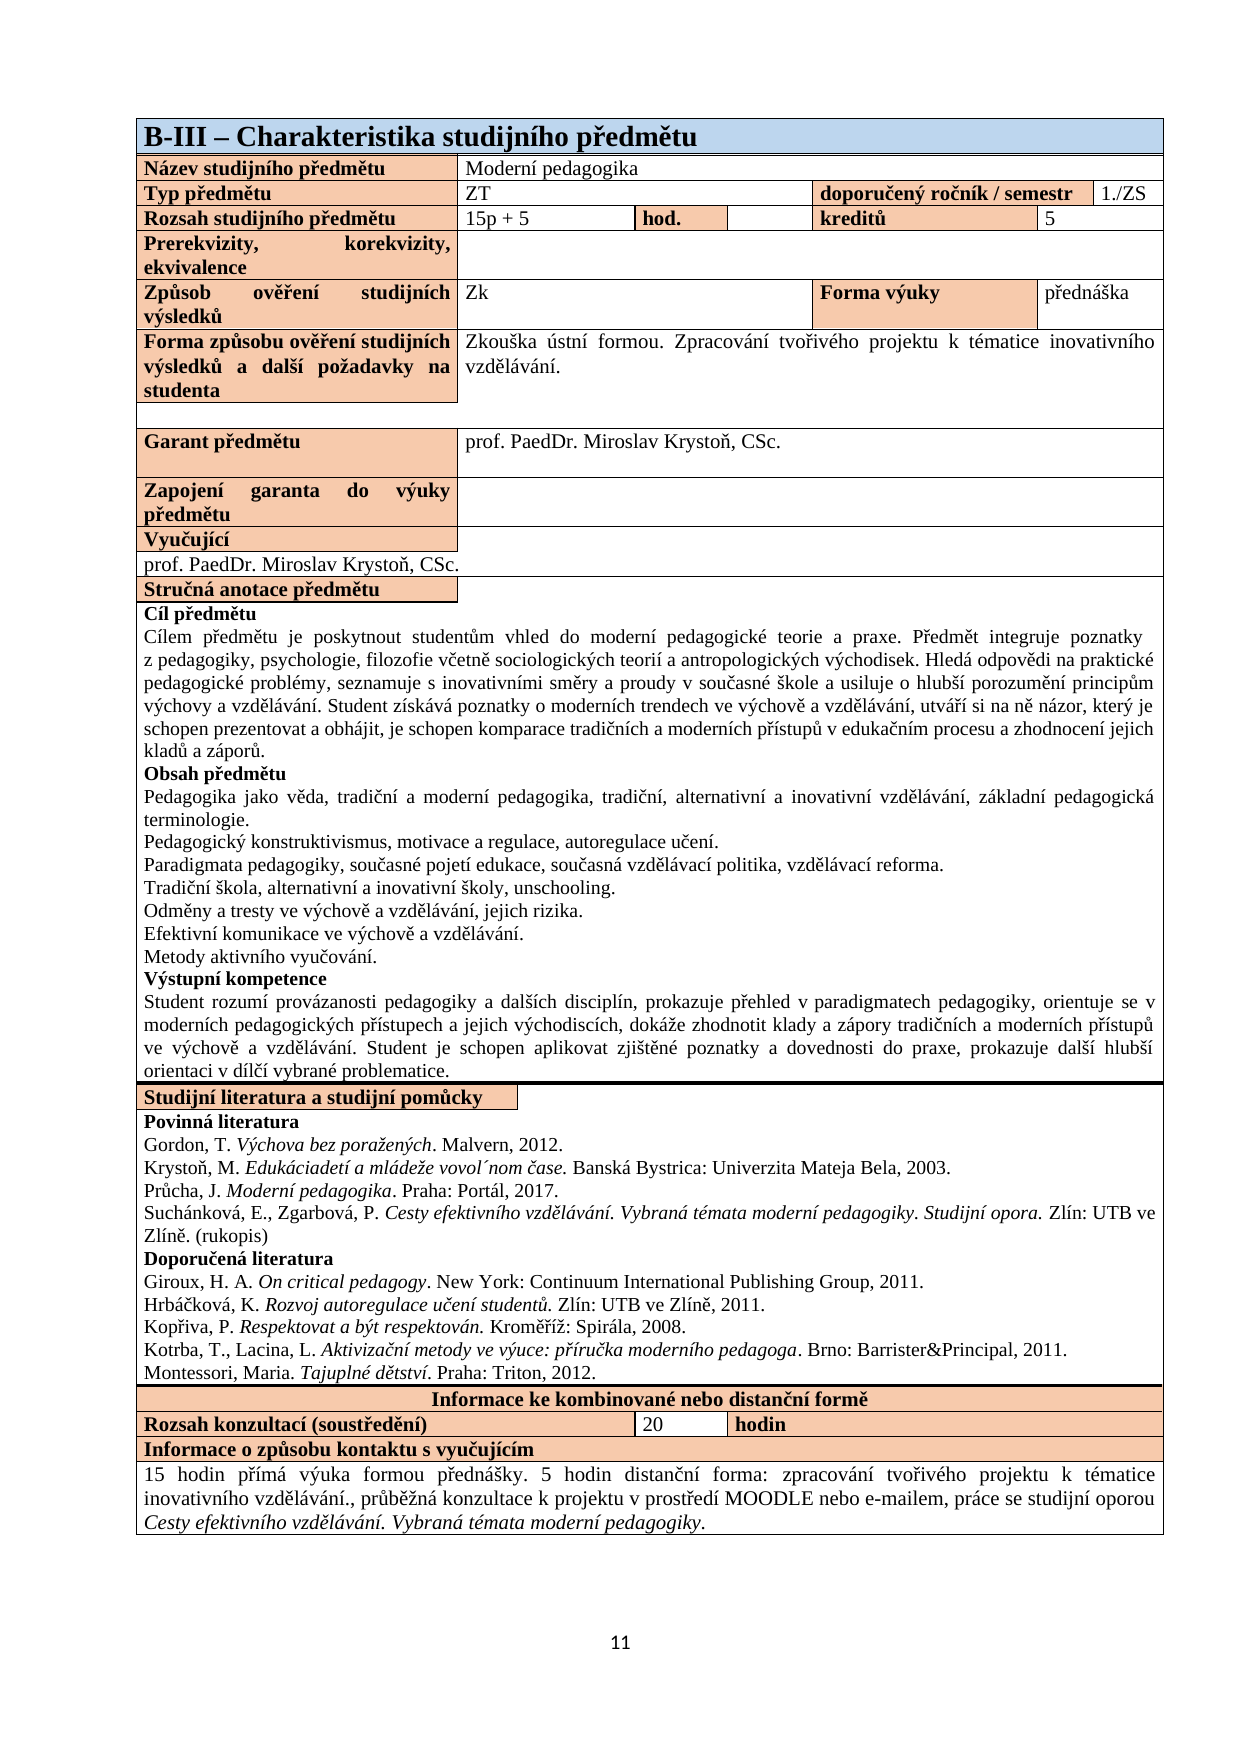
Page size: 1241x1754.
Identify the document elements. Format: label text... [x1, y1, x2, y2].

table_cell Vyučující [137, 527, 457, 551]
table_cell 1./ZS [1094, 181, 1163, 205]
table_cell prof. PaedDr. Miroslav Krystoň, CSc. [137, 551, 1163, 576]
table_cell [458, 577, 1163, 601]
table_cell 15p + 5 [458, 206, 634, 230]
table_cell prof. PaedDr. Miroslav Krystoň, CSc. [458, 429, 1163, 477]
table_cell Forma způsobu ověření studijních výsledků a další požadavky na studenta [137, 330, 457, 402]
table_cell Rozsah studijního předmětu [137, 206, 457, 230]
table_cell [518, 1085, 1163, 1109]
table_cell Forma výuky [813, 280, 1037, 328]
table_cell Zapojení garanta do výuky předmětu [137, 478, 457, 526]
table_cell Zkouška ústní formou. Zpracování tvořivého projektu k tématice inovativního vzdělávání. [458, 330, 1163, 402]
table_cell kreditů [813, 206, 1037, 230]
table_cell přednáška [1038, 280, 1163, 328]
table_cell Prerekvizity, korekvizity, ekvivalence [137, 231, 457, 279]
table_cell Povinná literatura Gordon, T. Výchova bez poražených. Malvern, 2012. Krystoň, M. Edukáciadetí a mládeže vovol´nom čase. Banská Bystrica: Univerzita Mateja Bela, 2003. Průcha, J. Moderní pedagogika. Praha: Portál, 2017. Suchánková, E., Zgarbová, P. Cesty efektivního vzdělávání. Vybraná témata moderní pedagogiky. Studijní opora. Zlín: UTB ve Zlíně. (rukopis) Doporučená literatura Giroux, H. A. On critical pedagogy. New York: Continuum International Publishing Group, 2011. Hrbáčková, K. Rozvoj autoregulace učení studentů. Zlín: UTB ve Zlíně, 2011. Kopřiva, P. Respektovat a být respektován. Kroměříž: Spirála, 2008. Kotrba, T., Lacina, L. Aktivizační metody ve výuce: příručka moderního pedagoga. Brno: Barrister&Principal, 2011. Montessori, Maria. Tajuplné dětství. Praha: Triton, 2012. [137, 1109, 1163, 1384]
table_cell hodin [728, 1411, 1163, 1436]
table_cell [458, 478, 1163, 526]
table_cell Cíl předmětu Cílem předmětu je poskytnout studentům vhled do moderní pedagogické teorie a praxe. Předmět integruje poznatky z pedagogiky, psychologie, filozofie včetně sociologických teorií a antropologických východisek. Hledá odpovědi na praktické pedagogické problémy, seznamuje s inovativními směry a proudy v současné škole a usiluje o hlubší porozumění principům výchovy a vzdělávání. Student získává poznatky o moderních trendech ve výchově a vzdělávání, utváří si na ně názor, který je schopen prezentovat a obhájit, je schopen komparace tradičních a moderních přístupů v edukačním procesu a zhodnocení jejich kladů a záporů. Obsah předmětu Pedagogika jako věda, tradiční a moderní pedagogika, tradiční, alternativní a inovativní vzdělávání, základní pedagogická terminologie. Pedagogický konstruktivismus, motivace a regulace, autoregulace učení. Paradigmata pedagogiky, současné pojetí edukace, současná vzdělávací politika, vzdělávací reforma. Tradiční škola, alternativní a inovativní školy, unschooling. Odměny a tresty ve výchově a vzdělávání, jejich rizika. Efektivní komunikace ve výchově a vzdělávání. Metody aktivního vyučování. Výstupní kompetence Student rozumí provázanosti pedagogiky a dalších disciplín, prokazuje přehled v paradigmatech pedagogiky, orientuje se v moderních pedagogických přístupech a jejich východiscích, dokáže zhodnotit klady a zápory tradičních a moderních přístupů ve výchově a vzdělávání. Student je schopen aplikovat zjištěné poznatky a dovednosti do praxe, prokazuje další hlubší orientaci v dílčí vybrané problematice. [137, 601, 1163, 1081]
table_cell [728, 206, 812, 230]
table_cell Zk [458, 280, 812, 328]
table_cell doporučený ročník / semestr [813, 181, 1093, 205]
table_cell Název studijního předmětu [137, 156, 457, 180]
table_cell Informace o způsobu kontaktu s vyučujícím [137, 1437, 1163, 1461]
table_cell Způsob ověření studijních výsledků [137, 280, 457, 328]
table_cell [458, 231, 1163, 279]
table_cell hod. [636, 206, 727, 230]
table_cell Studijní literatura a studijní pomůcky [137, 1085, 517, 1109]
table_cell 5 [1038, 206, 1163, 230]
table_cell 20 [636, 1412, 727, 1436]
table_cell 15 hodin přímá výuka formou přednášky. 5 hodin distanční forma: zpracování tvořivého projektu k tématice inovativního vzdělávání., průběžná konzultace k projektu v prostředí MOODLE nebo e-mailem, práce se studijní oporou Cesty efektivního vzdělávání. Vybraná témata moderní pedagogiky. [137, 1462, 1163, 1534]
table_cell [137, 402, 1163, 428]
table_cell Rozsah konzultací (soustředění) [137, 1412, 634, 1436]
table_cell ZT [458, 181, 812, 205]
table_cell Moderní pedagogika [458, 156, 1163, 180]
table_cell Garant předmětu [137, 429, 457, 477]
table_header B-III – Charakteristika studijního předmětu [137, 119, 1163, 153]
table_cell Informace ke kombinované nebo distanční formě [137, 1384, 1163, 1411]
table_cell [458, 527, 1163, 551]
table_cell Typ předmětu [137, 181, 457, 205]
table_cell Stručná anotace předmětu [137, 577, 457, 601]
